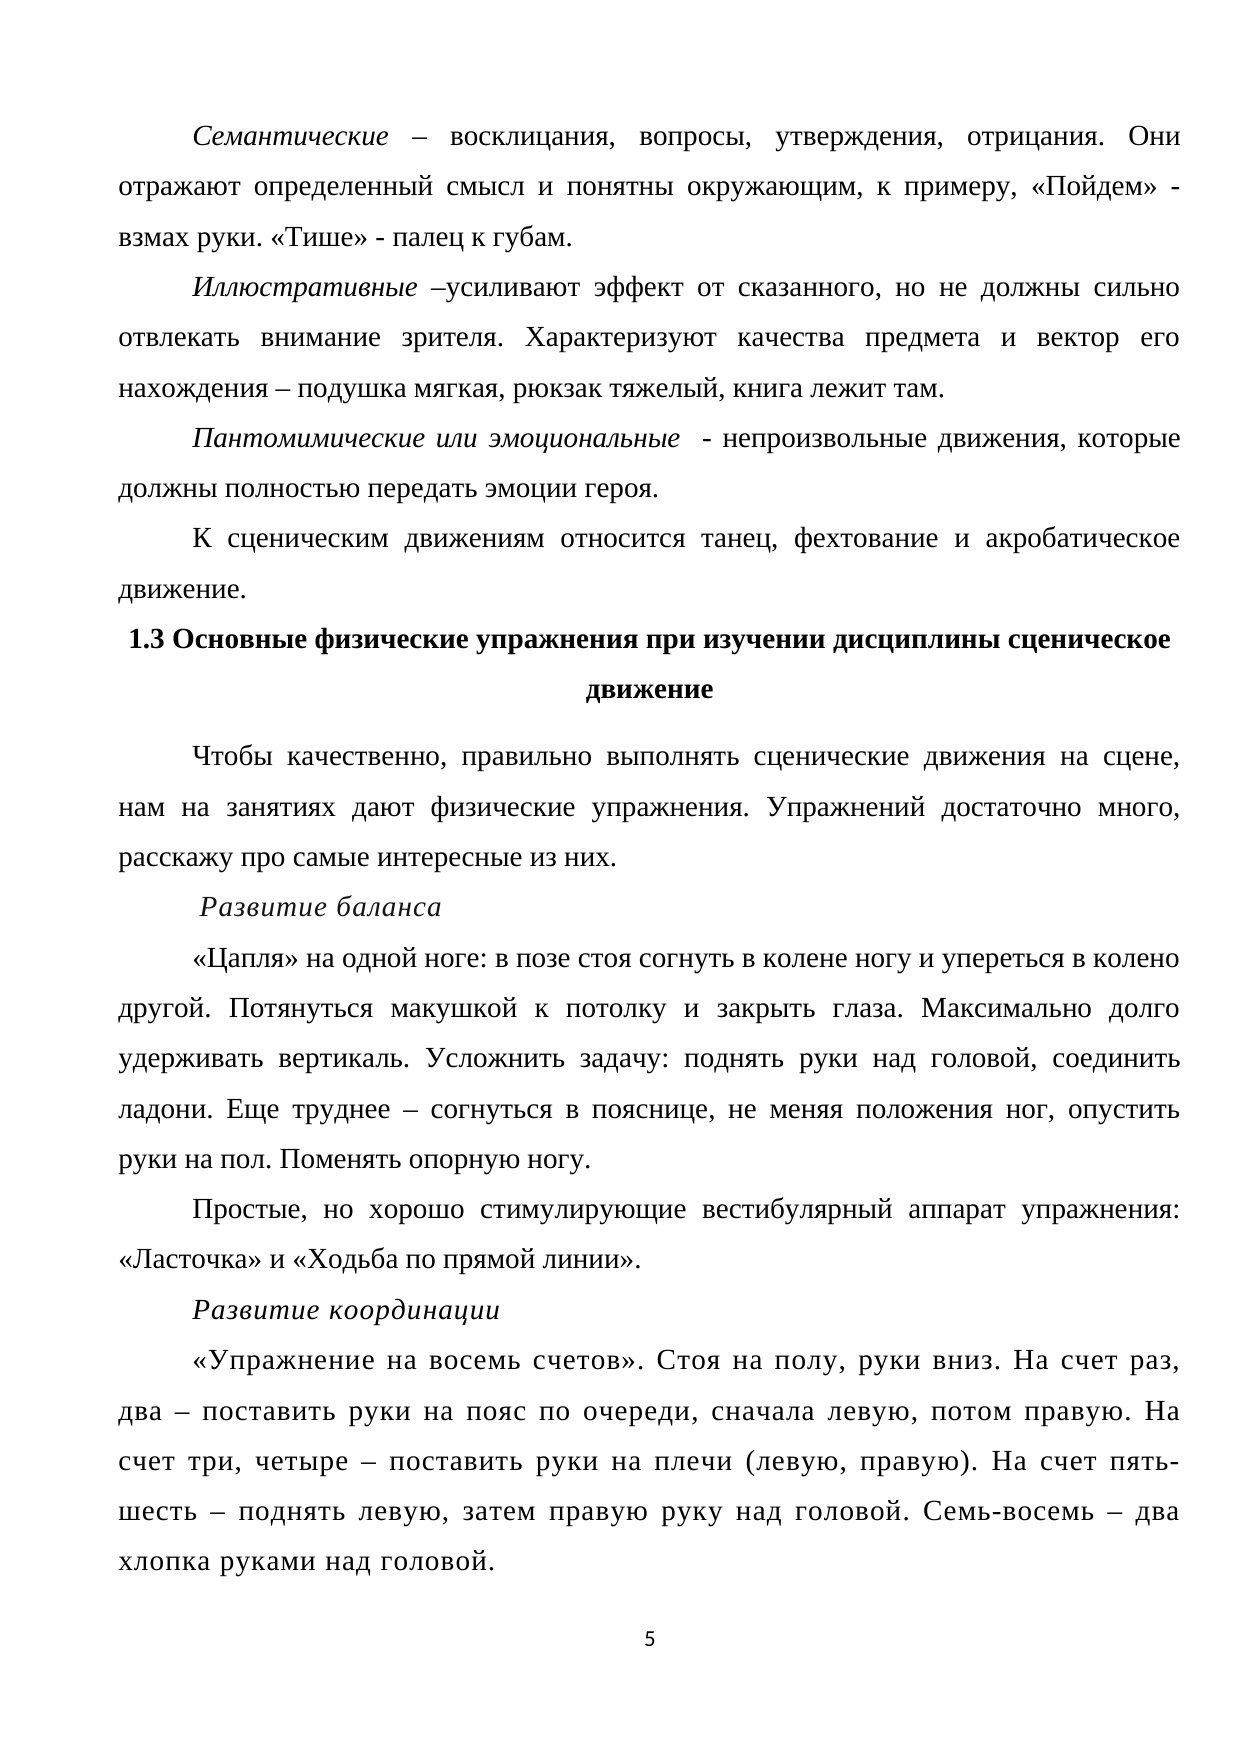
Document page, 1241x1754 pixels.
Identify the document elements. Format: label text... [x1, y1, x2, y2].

text Семантические – восклицания, вопросы, утверждения, отрицания. Они отражают определенный смысл и понятны окружающим, к примеру, «Пойдем» - взмах руки. «Тише» - палец к губам. [118, 118, 1181, 252]
text Развитие координации [118, 1292, 1181, 1326]
text 1.3 Основные физические упражнения при изучении дисциплины сценическое движение [118, 621, 1181, 705]
text Развитие баланса [118, 889, 1181, 923]
text «Цапля» на одной ноге: в позе стоя согнуть в колене ногу и упереться в колено другой. Потянуться макушкой к потолку и закрыть глаза. Максимально долго удерживать вертикаль. Усложнить задачу: поднять руки над головой, соединить ладони. Еще труднее – согнуться в пояснице, не меняя положения ног, опустить руки на пол. Поменять опорную ногу. [118, 940, 1181, 1174]
text Простые, но хорошо стимулирующие вестибулярный аппарат упражнения: «Ласточка» и «Ходьба по прямой линии». [118, 1191, 1181, 1275]
text Чтобы качественно, правильно выполнять сценические движения на сцене, нам на занятиях дают физические упражнения. Упражнений достаточно много, расскажу про самые интересные из них. [118, 738, 1181, 873]
text К сценическим движениям относится танец, фехтование и акробатическое движение. [118, 521, 1181, 604]
text Иллюстративные –усиливают эффект от сказанного, но не должны сильно отвлекать внимание зрителя. Характеризуют качества предмета и вектор его нахождения – подушка мягкая, рюкзак тяжелый, книга лежит там. [118, 269, 1181, 403]
text «Упражнение на восемь счетов». Стоя на полу, руки вниз. На счет раз, два – поставить руки на пояс по очереди, сначала левую, потом правую. На счет три, четыре – поставить руки на плечи (левую, правую). На счет пять-шесть – поднять левую, затем правую руку над головой. Семь-восемь – два хлопка руками над головой. [118, 1342, 1181, 1577]
text Пантомимические или эмоциональные - непроизвольные движения, которые должны полностью передать эмоции героя. [118, 420, 1181, 504]
